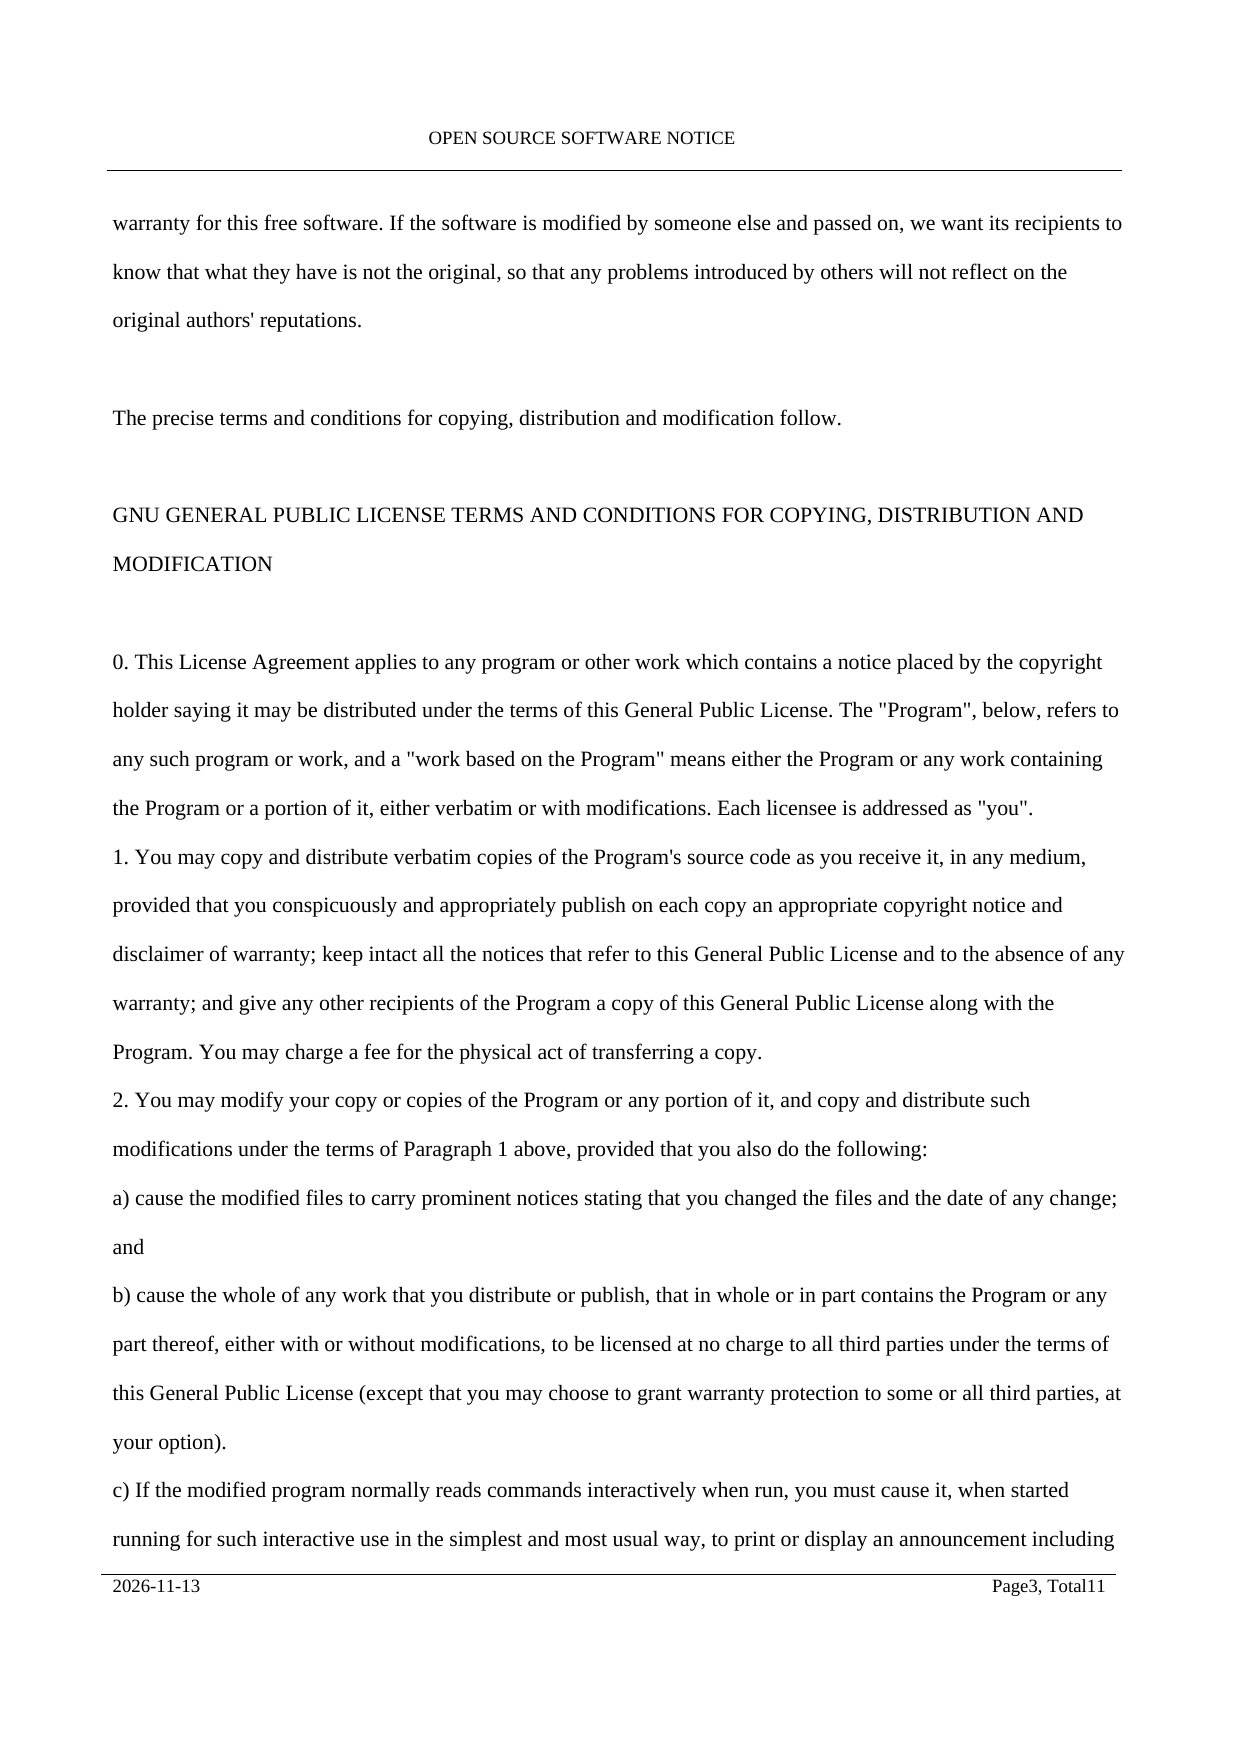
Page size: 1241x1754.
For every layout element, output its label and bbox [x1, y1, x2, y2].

text [112, 206, 1128, 1555]
